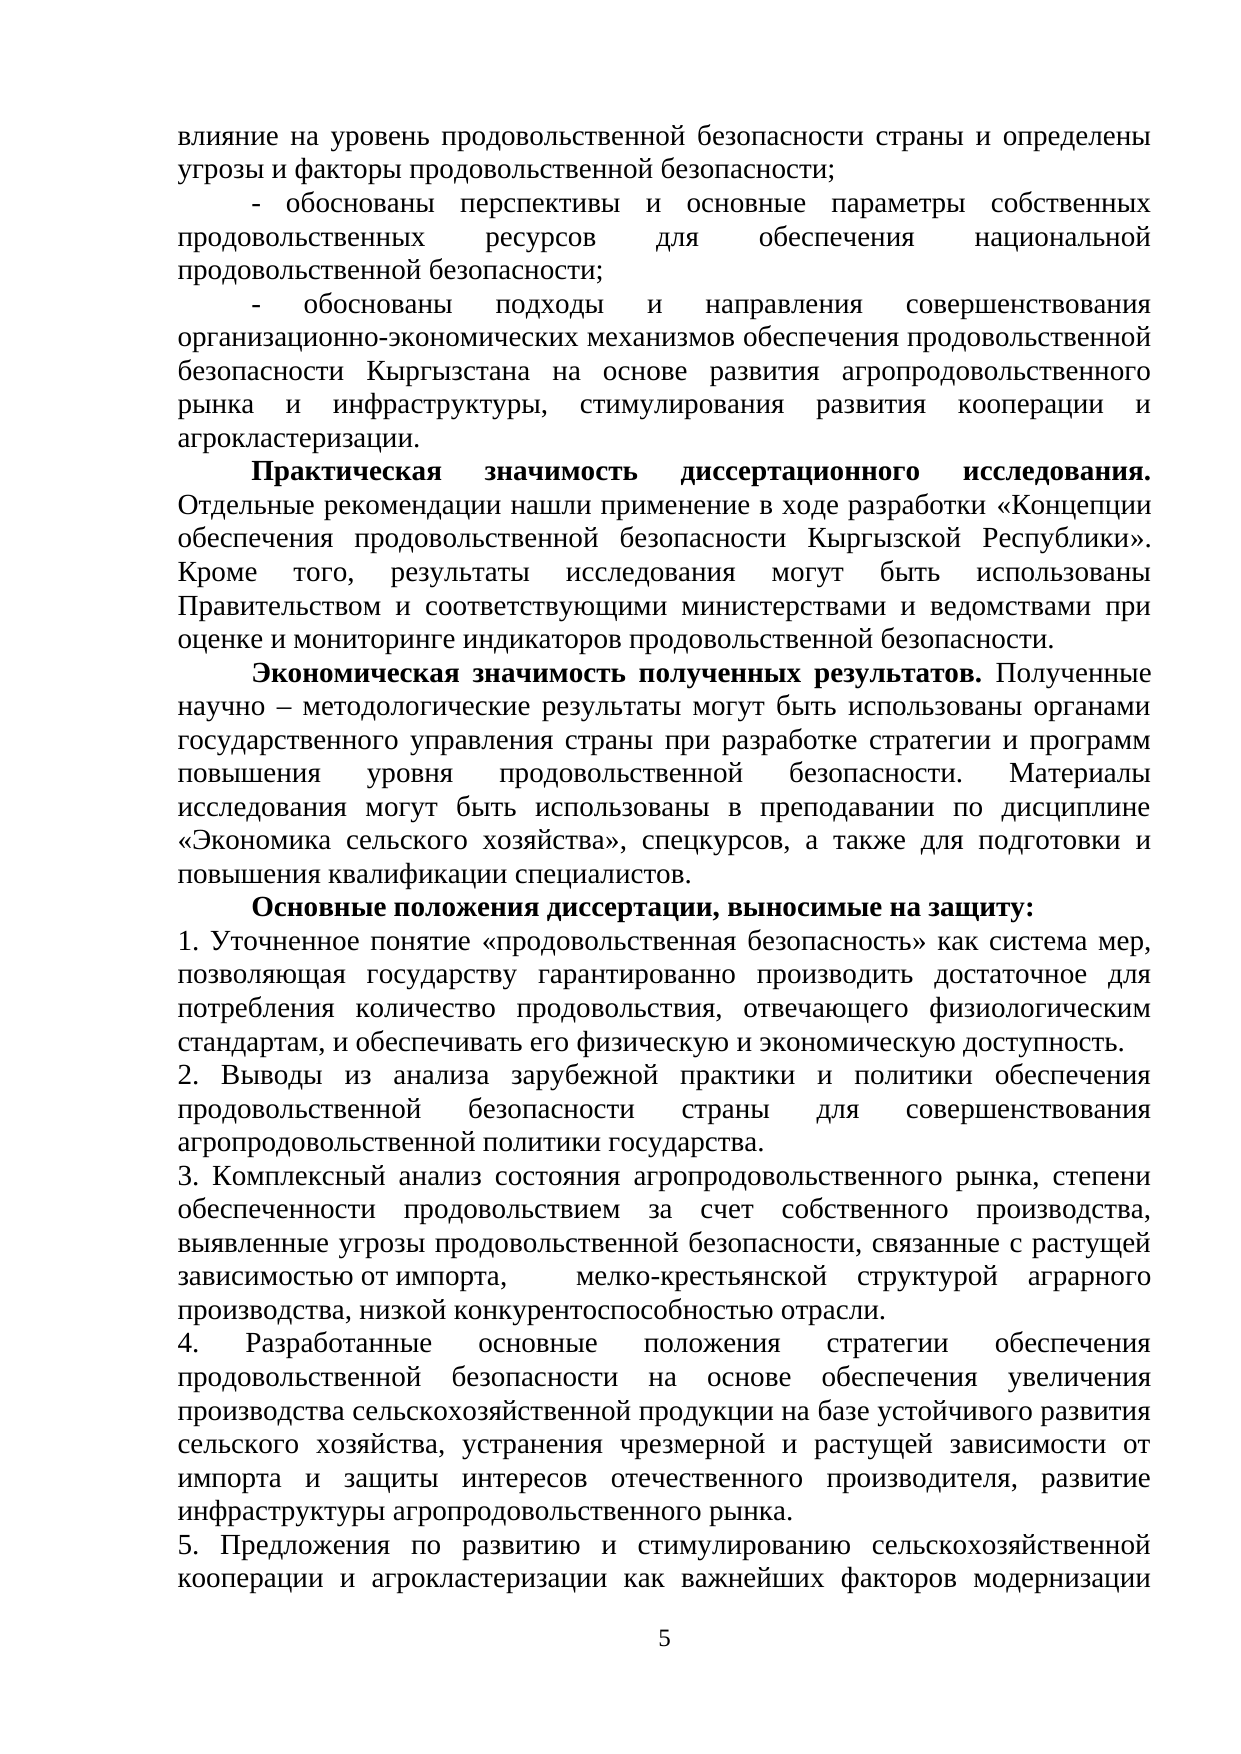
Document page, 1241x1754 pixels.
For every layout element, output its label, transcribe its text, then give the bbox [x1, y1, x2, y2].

text Экономическая значимость полученных результатов. Полученные научно – методологические результаты могут быть использованы органами государственного управления страны при разработке стратегии и программ повышения уровня продовольственной безопасности. Материалы исследования могут быть использованы в преподавании по дисциплине «Экономика сельского хозяйства», спецкурсов, а также для подготовки и повышения квалификации специалистов. [177, 655, 1152, 889]
text - обоснованы перспективы и основные параметры собственных продовольственных ресурсов для обеспечения национальной продовольственной безопасности; [177, 185, 1152, 286]
text Основные положения диссертации, выносимые на защиту: [177, 889, 1152, 923]
text 3. Комплексный анализ состояния агропродовольственного рынка, степени обеспеченности продовольствием за счет собственного производства, выявленные угрозы продовольственной безопасности, связанные с растущей зависимостью от импорта, мелко-крестьянской структурой аграрного производства, низкой конкурентоспособностью отрасли. [177, 1158, 1152, 1326]
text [177, 118, 1152, 185]
text 2. Выводы из анализа зарубежной практики и политики обеспечения продовольственной безопасности страны для совершенствования агропродовольственной политики государства. [177, 1057, 1152, 1158]
text 1. Уточненное понятие «продовольственная безопасность» как система мер, позволяющая государству гарантированно производить достаточное для потребления количество продовольствия, отвечающего физиологическим стандартам, и обеспечивать его физическую и экономическую доступность. [177, 923, 1152, 1057]
text Практическая значимость диссертационного исследования. Отдельные рекомендации нашли применение в ходе разработки «Концепции обеспечения продовольственной безопасности Кыргызской Республики». Кроме того, результаты исследования могут быть использованы Правительством и соответствующими министерствами и ведомствами при оценке и мониторинге индикаторов продовольственной безопасности. [177, 453, 1152, 655]
text 4. Разработанные основные положения стратегии обеспечения продовольственной безопасности на основе обеспечения увеличения производства сельскохозяйственной продукции на базе устойчивого развития сельского хозяйства, устранения чрезмерной и растущей зависимости от импорта и защиты интересов отечественного производителя, развитие инфраструктуры агропродовольственного рынка. [177, 1326, 1152, 1527]
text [177, 1527, 1152, 1594]
text - обоснованы подходы и направления совершенствования организационно-экономических механизмов обеспечения продовольственной безопасности Кыргызстана на основе развития агропродовольственного рынка и инфраструктуры, стимулирования развития кооперации и агрокластеризации. [177, 286, 1152, 453]
